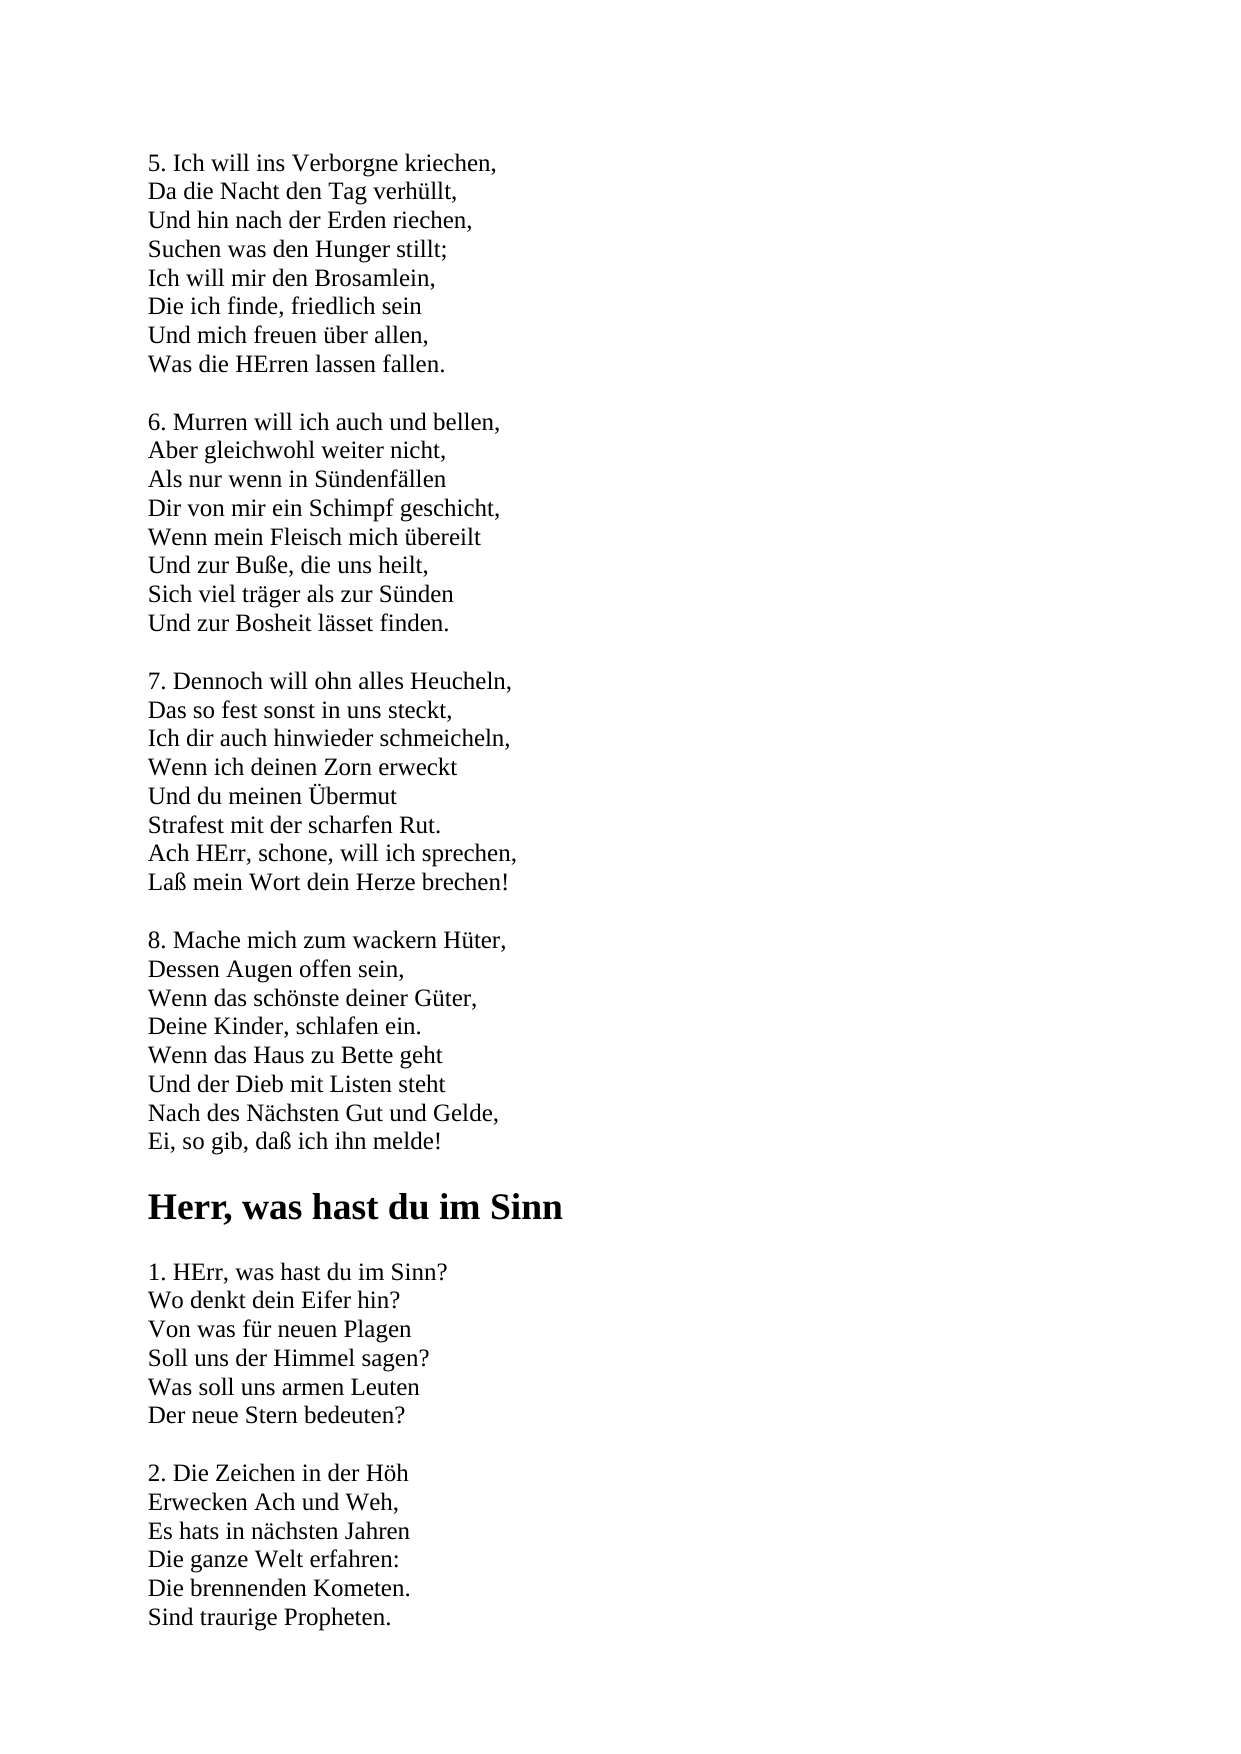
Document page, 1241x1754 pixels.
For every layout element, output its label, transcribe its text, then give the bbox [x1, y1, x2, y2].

text 8. Mache mich zum wackern Hüter, Dessen Augen offen sein, Wenn das schönste deiner Güter, Deine Kinder, schlafen ein. Wenn das Haus zu Bette geht Und der Dieb mit Listen steht Nach des Nächsten Gut und Gelde, Ei, so gib, daß ich ihn melde! [148, 925, 1093, 1155]
text 1. HErr, was hast du im Sinn? Wo denkt dein Eifer hin? Von was für neuen Plagen Soll uns der Himmel sagen? Was soll uns armen Leuten Der neue Stern bedeuten? [148, 1257, 1093, 1429]
text 7. Dennoch will ohn alles Heucheln, Das so fest sonst in uns steckt, Ich dir auch hinwieder schmeicheln, Wenn ich deinen Zorn erweckt Und du meinen Übermut Strafest mit der scharfen Rut. Ach HErr, schone, will ich sprechen, Laß mein Wort dein Herze brechen! [148, 666, 1093, 896]
text 2. Die Zeichen in der Höh Erwecken Ach und Weh, Es hats in nächsten Jahren Die ganze Welt erfahren: Die brennenden Kometen. Sind traurige Propheten. [148, 1458, 1093, 1631]
text 6. Murren will ich auch und bellen, Aber gleichwohl weiter nicht, Als nur wenn in Sündenfällen Dir von mir ein Schimpf geschicht, Wenn mein Fleisch mich übereilt Und zur Buße, die uns heilt, Sich viel träger als zur Sünden Und zur Bosheit lässet finden. [148, 407, 1093, 637]
text 5. Ich will ins Verborgne kriechen, Da die Nacht den Tag verhüllt, Und hin nach der Erden riechen, Suchen was den Hunger stillt; Ich will mir den Brosamlein, Die ich finde, friedlich sein Und mich freuen über allen, Was die HErren lassen fallen. [148, 148, 1093, 378]
subtitle Herr, was hast du im Sinn [148, 1184, 1093, 1227]
